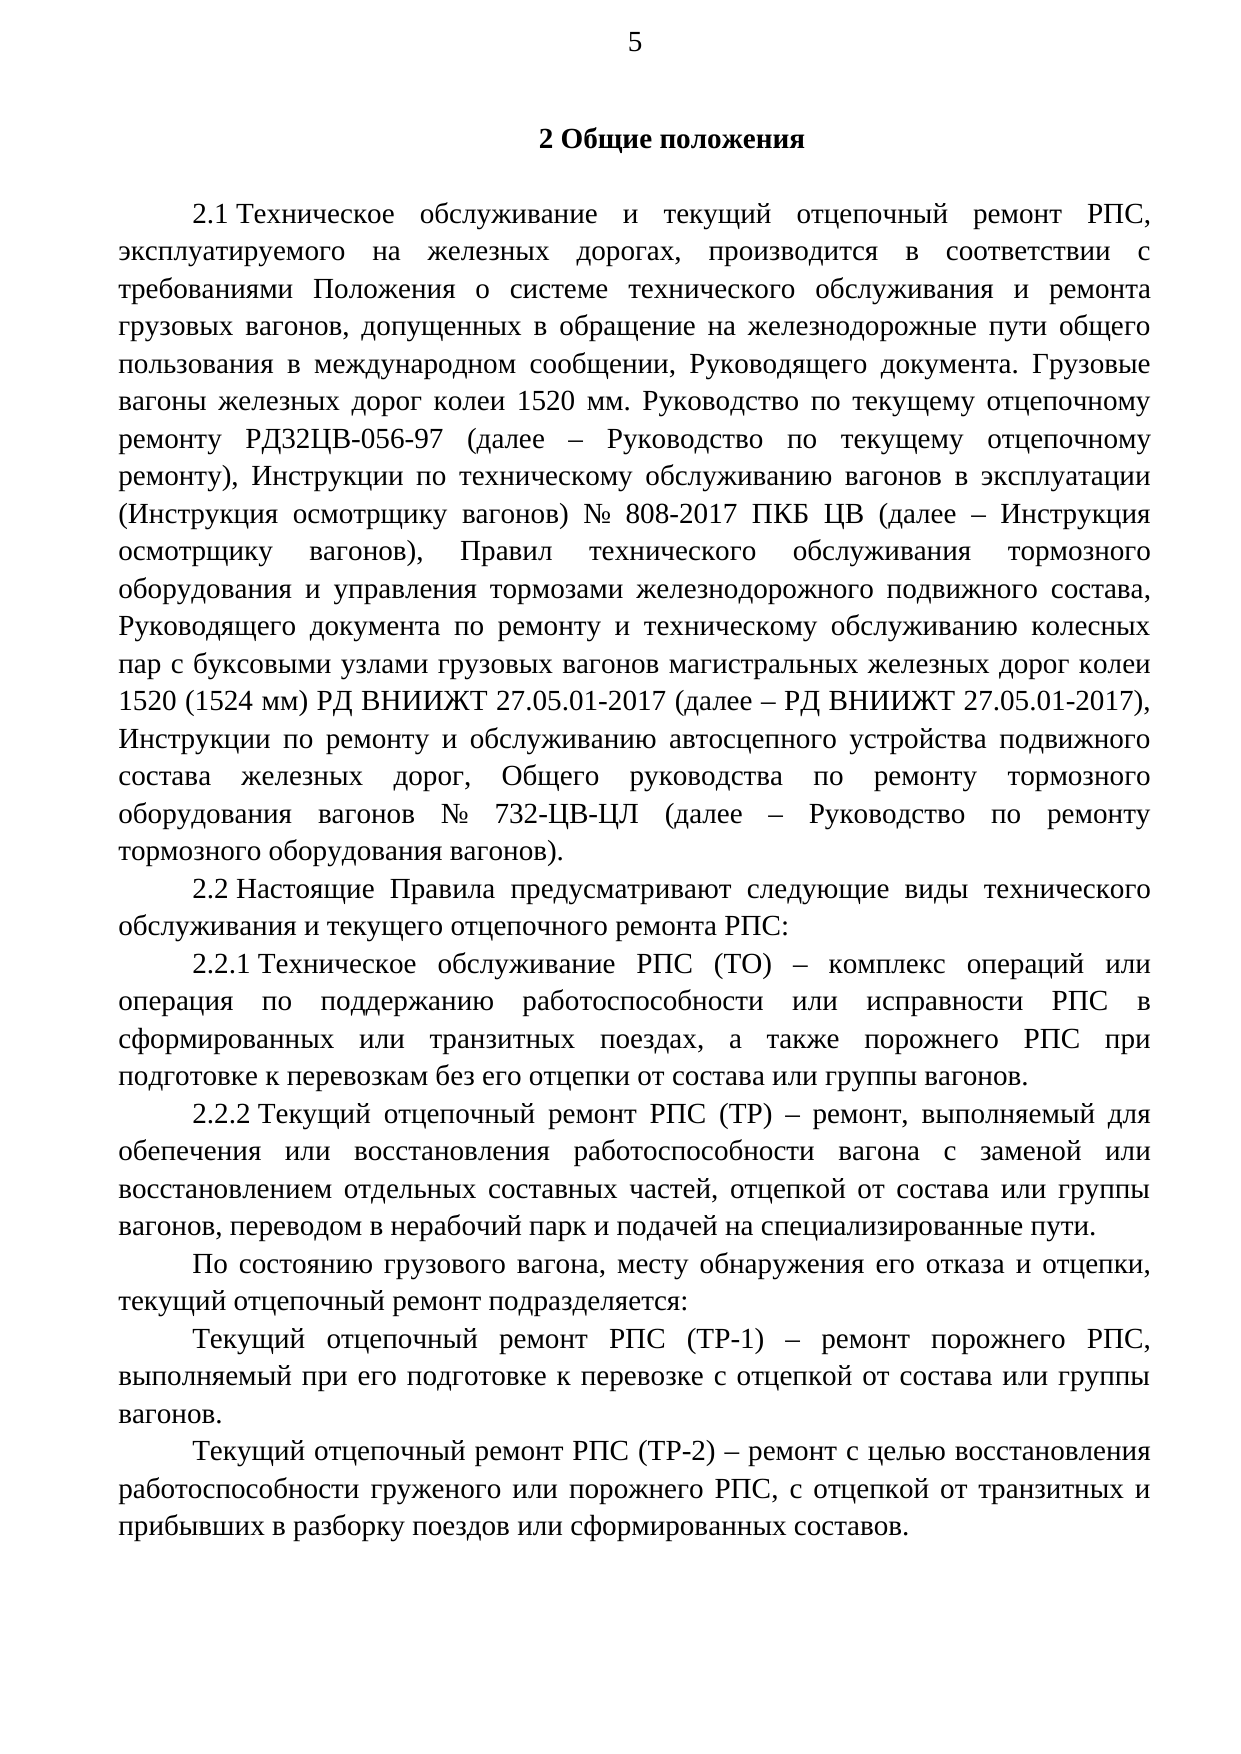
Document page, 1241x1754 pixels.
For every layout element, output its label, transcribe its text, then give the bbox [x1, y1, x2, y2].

text Текущий отцепочный ремонт РПС (ТР-2) – ремонт с целью восстановления работоспособности груженого или порожнего РПС, с отцепкой от транзитных и прибывших в разборку поездов или сформированных составов. [118, 1431, 1152, 1543]
text 2.2.1 Техническое обслуживание РПС (ТО) – комплекс операций или операция по поддержанию работоспособности или исправности РПС в сформированных или транзитных поездах, а также порожнего РПС при подготовке к перевозкам без его отцепки от состава или группы вагонов. [118, 943, 1152, 1093]
text 2.2 Настоящие Правила предусматривают следующие виды технического обслуживания и текущего отцепочного ремонта РПС: [118, 868, 1152, 943]
text Текущий отцепочный ремонт РПС (ТР-1) – ремонт порожнего РПС, выполняемый при его подготовке к перевозке с отцепкой от состава или группы вагонов. [118, 1318, 1152, 1431]
text 2.2.2 Текущий отцепочный ремонт РПС (ТР) – ремонт, выполняемый для обепечения или восстановления работоспособности вагона с заменой или восстановлением отдельных составных частей, отцепкой от состава или группы вагонов, переводом в нерабочий парк и подачей на специализированные пути. [118, 1093, 1152, 1243]
text 2.1 Техническое обслуживание и текущий отцепочный ремонт РПС, эксплуатируемого на железных дорогах, производится в соответствии с требованиями Положения о системе технического обслуживания и ремонта грузовых вагонов, допущенных в обращение на железнодорожные пути общего пользования в международном сообщении, Руководящего документа. Грузовые вагоны железных дорог колеи 1520 мм. Руководство по текущему отцепочному ремонту РД32ЦВ-056-97 (далее – Руководство по текущему отцепочному ремонту), Инструкции по техническому обслуживанию вагонов в эксплуатации (Инструкция осмотрщику вагонов) № 808-2017 ПКБ ЦВ (далее – Инструкция осмотрщику вагонов), Правил технического обслуживания тормозного оборудования и управления тормозами железнодорожного подвижного состава, Руководящего документа по ремонту и техническому обслуживанию колесных пар с буксовыми узлами грузовых вагонов магистральных железных дорог колеи 1520 (1524 мм) РД ВНИИЖТ 27.05.01-2017 (далее – РД ВНИИЖТ 27.05.01-2017), Инструкции по ремонту и обслуживанию автосцепного устройства подвижного состава железных дорог, Общего руководства по ремонту тормозного оборудования вагонов № 732-ЦВ-ЦЛ (далее – Руководство по ремонту тормозного оборудования вагонов). [118, 193, 1152, 868]
text 2 Общие положения [118, 118, 1152, 156]
text По состоянию грузового вагона, месту обнаружения его отказа и отцепки, текущий отцепочный ремонт подразделяется: [118, 1243, 1152, 1318]
